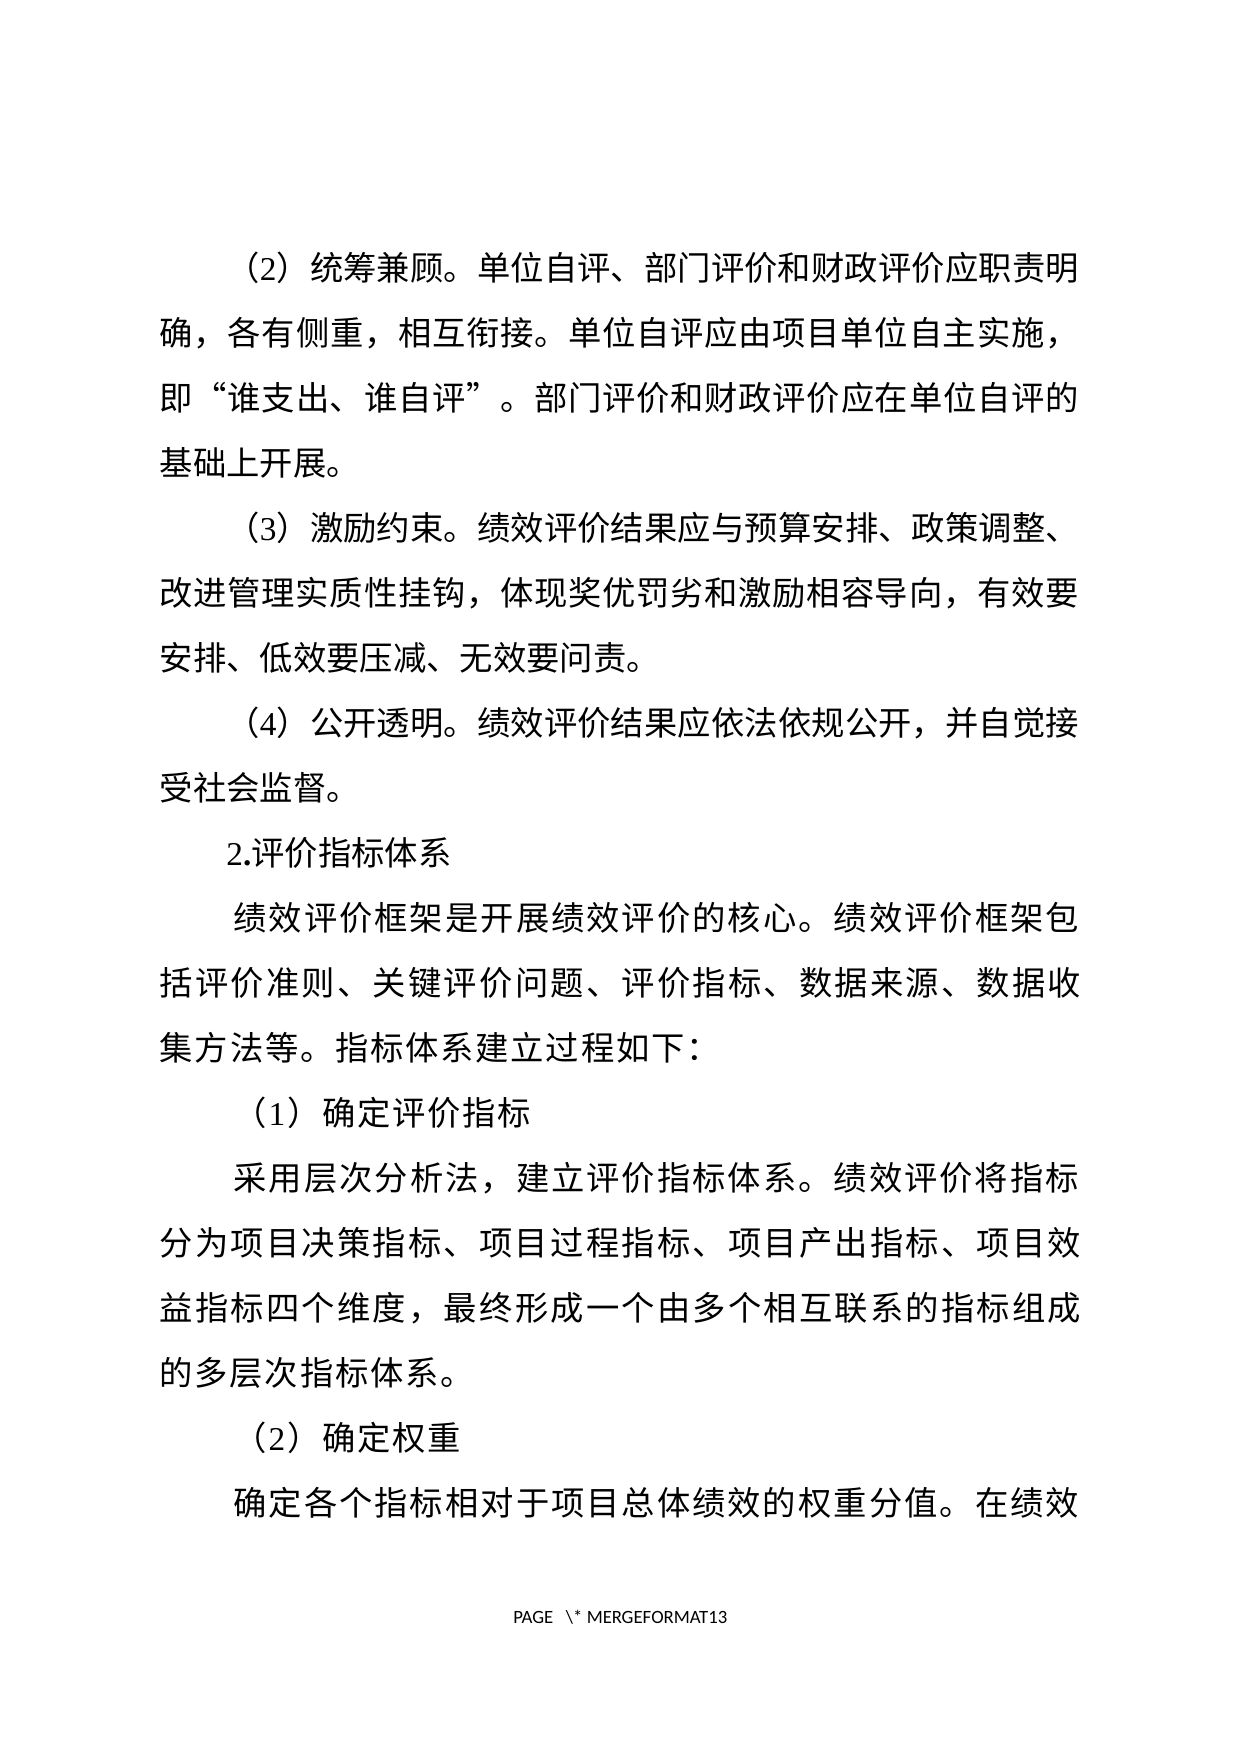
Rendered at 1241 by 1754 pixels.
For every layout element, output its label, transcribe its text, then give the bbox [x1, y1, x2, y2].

title （3）激励约束。绩效评价结果应与预算安排、政策调整、改进管理实质性挂钩，体现奖优罚劣和激励相容导向，有效要安排、低效要压减、无效要问责。 [159, 493, 1081, 688]
title 2.评价指标体系 [159, 818, 1081, 883]
title （2）统筹兼顾。单位自评、部门评价和财政评价应职责明确，各有侧重，相互衔接。单位自评应由项目单位自主实施，即“谁支出、谁自评”。部门评价和财政评价应在单位自评的基础上开展。 [159, 233, 1081, 493]
title （4）公开透明。绩效评价结果应依法依规公开，并自觉接受社会监督。 [159, 688, 1081, 818]
text 绩效评价框架是开展绩效评价的核心。绩效评价框架包括评价准则、关键评价问题、评价指标、数据来源、数据收集方法等。指标体系建立过程如下： [159, 883, 1081, 1078]
text （2）确定权重 [159, 1403, 1081, 1468]
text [159, 1468, 1081, 1533]
text 采用层次分析法，建立评价指标体系。绩效评价将指标分为项目决策指标、项目过程指标、项目产出指标、项目效益指标四个维度，最终形成一个由多个相互联系的指标组成的多层次指标体系。 [159, 1143, 1081, 1403]
text （1）确定评价指标 [159, 1078, 1081, 1143]
